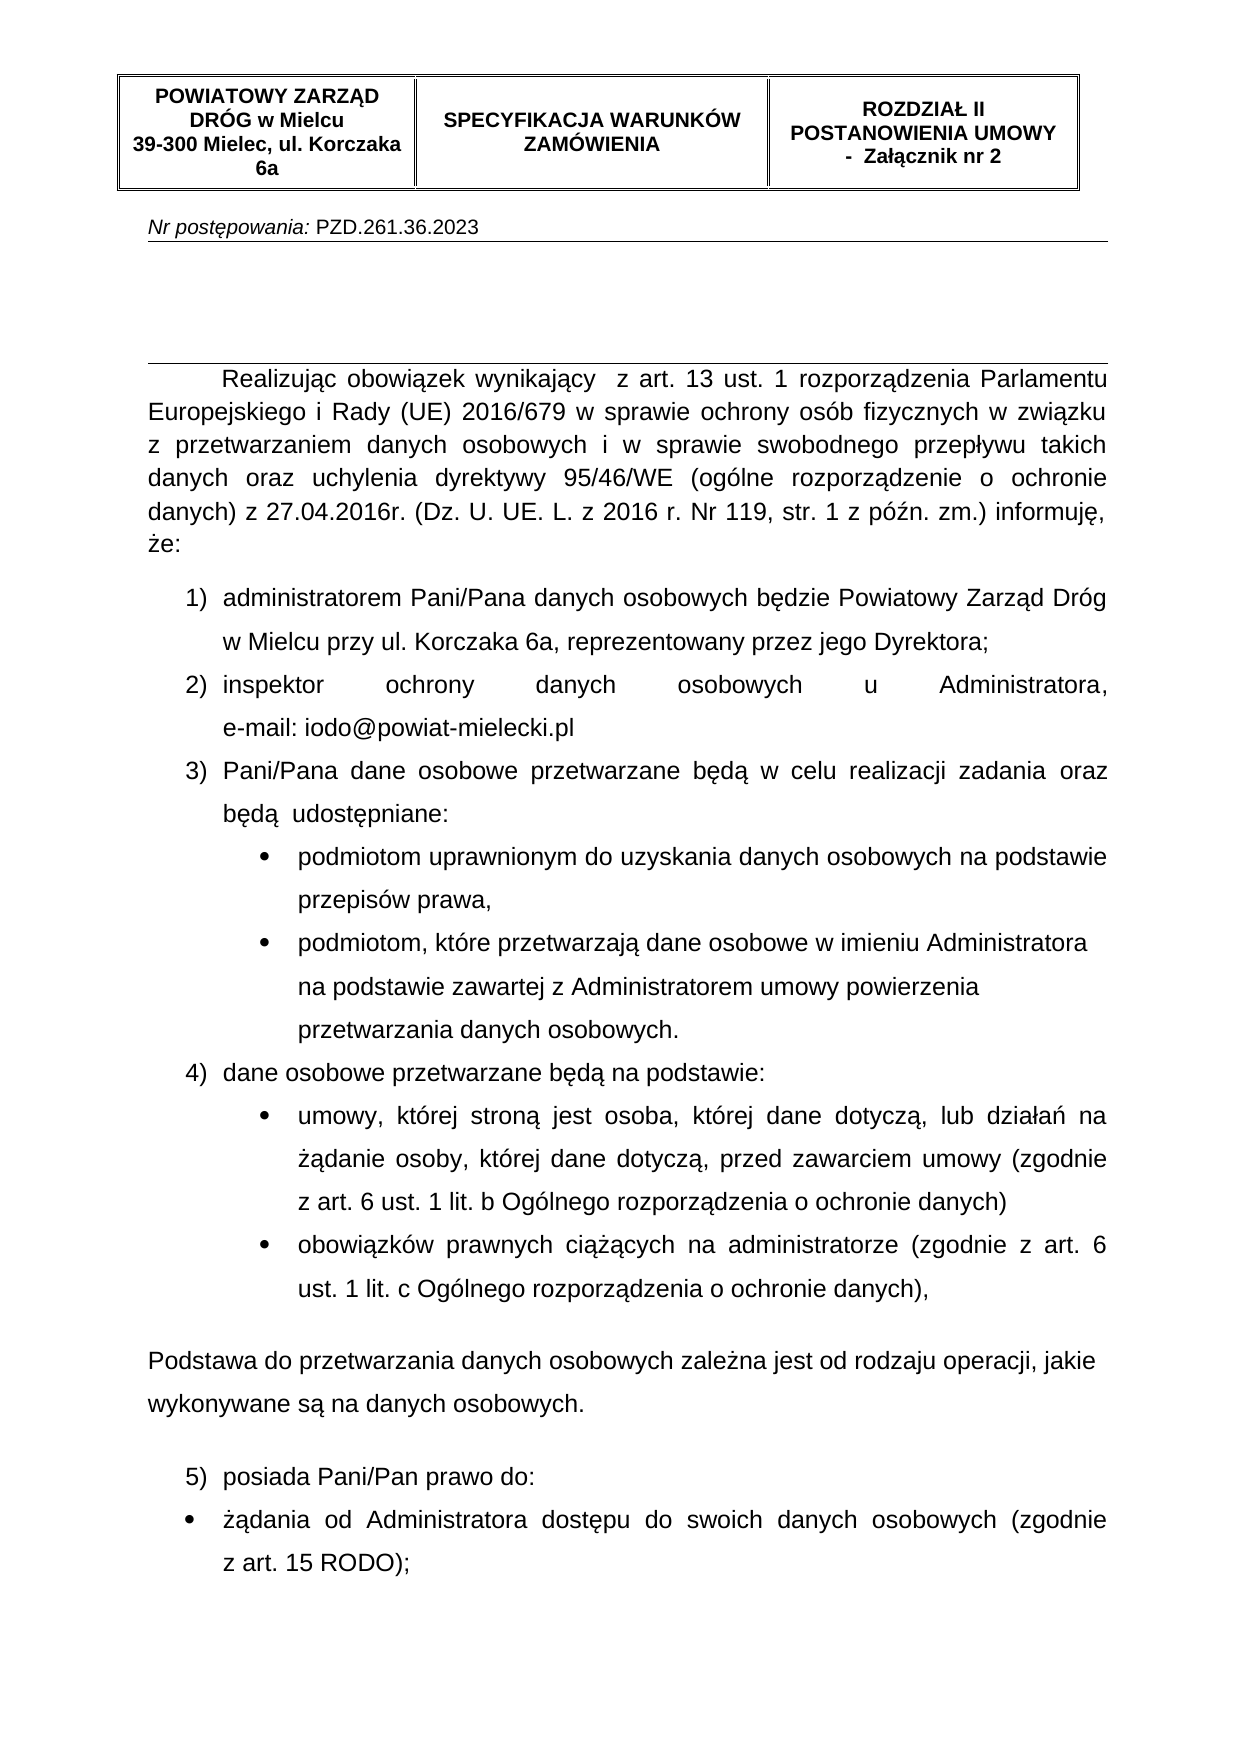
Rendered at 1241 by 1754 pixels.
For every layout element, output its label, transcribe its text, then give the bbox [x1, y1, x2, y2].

list inspektor ochrony danych osobowych u Administratora, e-mail: iodo@powiat-mielecki.pl [185, 669, 1108, 741]
list obowiązków prawnych ciążących na administratorze (zgodnie z art. 6 ust. 1 lit. c Ogólnego rozporządzenia o ochronie danych), [260, 1231, 1108, 1302]
list Pani/Pana dane osobowe przetwarzane będą w celu realizacji zadania oraz będą udostępniane: [185, 756, 1108, 828]
list umowy, której stroną jest osoba, której dane dotyczą, lub działań na żądanie osoby, której dane dotyczą, przed zawarciem umowy (zgodnie z art. 6 ust. 1 lit. b Ogólnego rozporządzenia o ochronie danych) [260, 1101, 1108, 1216]
list podmiotom uprawnionym do uzyskania danych osobowych na podstawie przepisów prawa, [260, 842, 1108, 914]
text Realizując obowiązek wynikający z art. 13 ust. 1 rozporządzenia Parlamentu Europejskiego i Rady (UE) 2016/679 w sprawie ochrony osób fizycznych w związku z przetwarzaniem danych osobowych i w sprawie swobodnego przepływu takich danych oraz uchylenia dyrektywy 95/46/WE (ogólne rozporządzenie o ochronie danych) z 27.04.2016r. (Dz. U. UE. L. z 2016 r. Nr 119, str. 1 z późn. zm.) informuję, że: [148, 364, 1108, 558]
list żądania od Administratora dostępu do swoich danych osobowych (zgodnie z art. 15 RODO); [185, 1504, 1108, 1577]
list administratorem Pani/Pana danych osobowych będzie Powiatowy Zarząd Dróg w Mielcu przy ul. Korczaka 6a, reprezentowany przez jego Dyrektora; [185, 583, 1108, 655]
list podmiotom, które przetwarzają dane osobowe w imieniu Administratora na podstawie zawartej z Administratorem umowy powierzenia przetwarzania danych osobowych. [260, 928, 1108, 1043]
list dane osobowe przetwarzane będą na podstawie: [185, 1058, 1108, 1087]
list posiada Pani/Pan prawo do: [185, 1461, 1108, 1490]
text Podstawa do przetwarzania danych osobowych zależna jest od rodzaju operacji, jakie wykonywane są na danych osobowych. [148, 1346, 1108, 1418]
